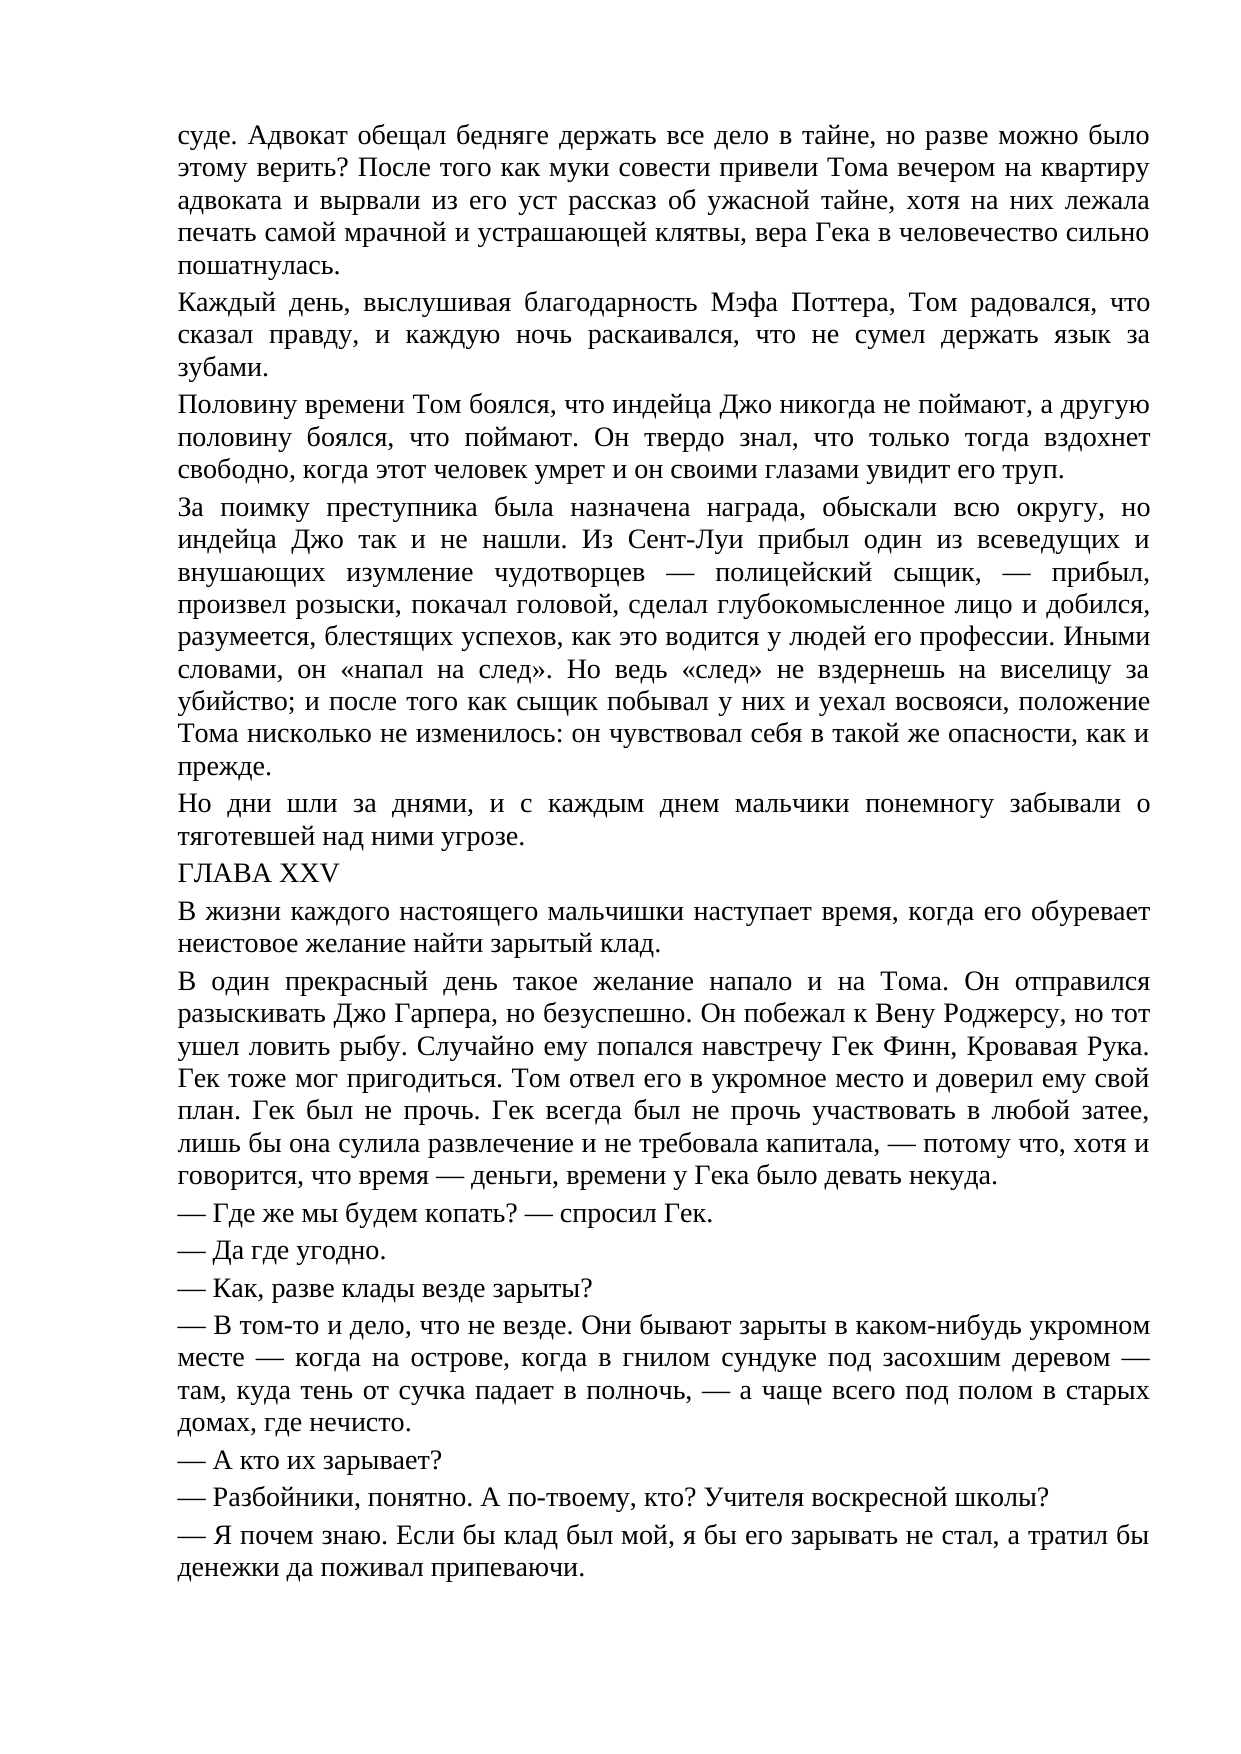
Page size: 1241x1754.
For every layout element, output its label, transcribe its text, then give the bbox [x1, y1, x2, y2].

text — Да где угодно. [177, 1233, 1152, 1266]
text Но дни шли за днями, и с каждым днем мальчики понемногу забывали о тяготевшей над ними угрозе. [177, 786, 1152, 851]
text В один прекрасный день такое желание напало и на Тома. Он отправился разыскивать Джо Гарпера, но безуспешно. Он побежал к Вену Роджерсу, но тот ушел ловить рыбу. Случайно ему попался навстречу Гек Финн, Кровавая Рука. Гек тоже мог пригодиться. Том отвел его в укромное место и доверил ему свой план. Гек был не прочь. Гек всегда был не прочь участвовать в любой затее, лишь бы она сулила развлечение и не требовала капитала, — потому что, хотя и говорится, что время — деньги, времени у Гека было девать некуда. [177, 964, 1152, 1191]
text За поимку преступника была назначена награда, обыскали всю округу, но индейца Джо так и не нашли. Из Сент-Луи прибыл один из всеведущих и внушающих изумление чудотворцев — полицейский сыщик, — прибыл, произвел розыски, покачал головой, сделал глубокомысленное лицо и добился, разумеется, блестящих успехов, как это водится у людей его профессии. Иными словами, он «напал на след». Но ведь «след» не вздернешь на виселицу за убийство; и после того как сыщик побывал у них и уехал восвояси, положение Тома нисколько не изменилось: он чувствовал себя в такой же опасности, как и прежде. [177, 490, 1152, 781]
text — В том-то и дело, что не везде. Они бывают зарыты в каком-нибудь укромном месте — когда на острове, когда в гнилом сундуке под засохшим деревом — там, куда тень от сучка падает в полночь, — а чаще всего под полом в старых домах, где нечисто. [177, 1308, 1152, 1438]
text Половину времени Том боялся, что индейца Джо никогда не поймают, а другую половину боялся, что поймают. Он твердо знал, что только тогда вздохнет свободно, когда этот человек умрет и он своими глазами увидит его труп. [177, 387, 1152, 485]
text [177, 118, 1152, 280]
text Каждый день, выслушивая благодарность Мэфа Поттера, Том радовался, что сказал правду, и каждую ночь раскаивался, что не сумел держать язык за зубами. [177, 285, 1152, 382]
text — Где же мы будем копать? — спросил Гек. [177, 1196, 1152, 1228]
text — Как, разве клады везде зарыты? [177, 1271, 1152, 1303]
text — Разбойники, понятно. А по-твоему, кто? Учителя воскресной школы? [177, 1480, 1152, 1513]
text В жизни каждого настоящего мальчишки наступает время, когда его обуревает неистовое желание найти зарытый клад. [177, 894, 1152, 959]
text ГЛАВА XXV [177, 856, 1152, 889]
text — А кто их зарывает? [177, 1443, 1152, 1475]
text — Я почем знаю. Если бы клад был мой, я бы его зарывать не стал, а тратил бы денежки да поживал припеваючи. [177, 1518, 1152, 1583]
